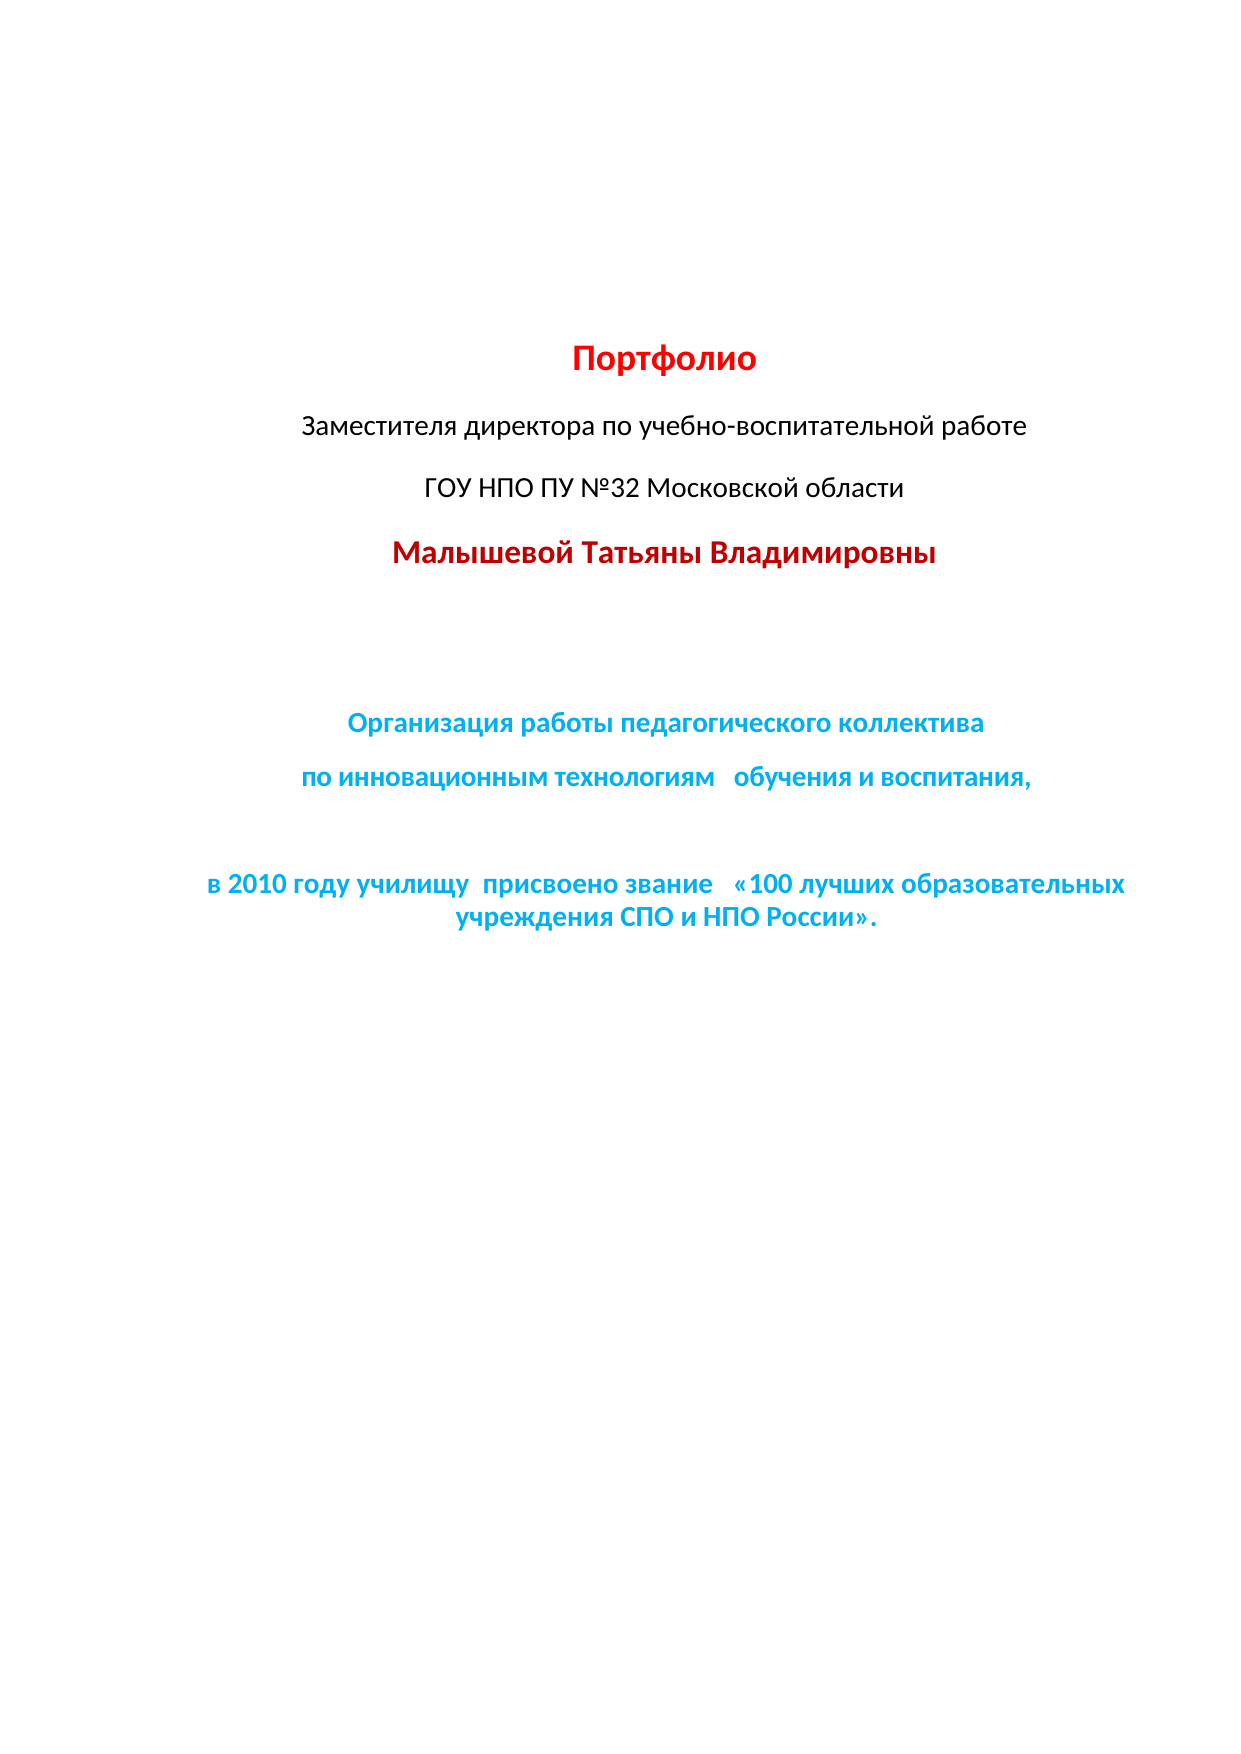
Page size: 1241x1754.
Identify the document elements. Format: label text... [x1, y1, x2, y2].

text Портфолио [177, 333, 1152, 379]
text Организация работы педагогического коллектива [181, 706, 1152, 739]
text в 2010 году училищу присвоено звание «100 лучших образовательных учреждения СПО и НПО России». [181, 867, 1152, 933]
text ГОУ НПО ПУ №32 Московской области [177, 469, 1152, 504]
text по инновационным технологиям обучения и воспитания, [181, 760, 1152, 793]
text Малышевой Татьяны Владимировны [177, 531, 1152, 571]
text Заместителя директора по учебно-воспитательной работе [177, 407, 1152, 443]
